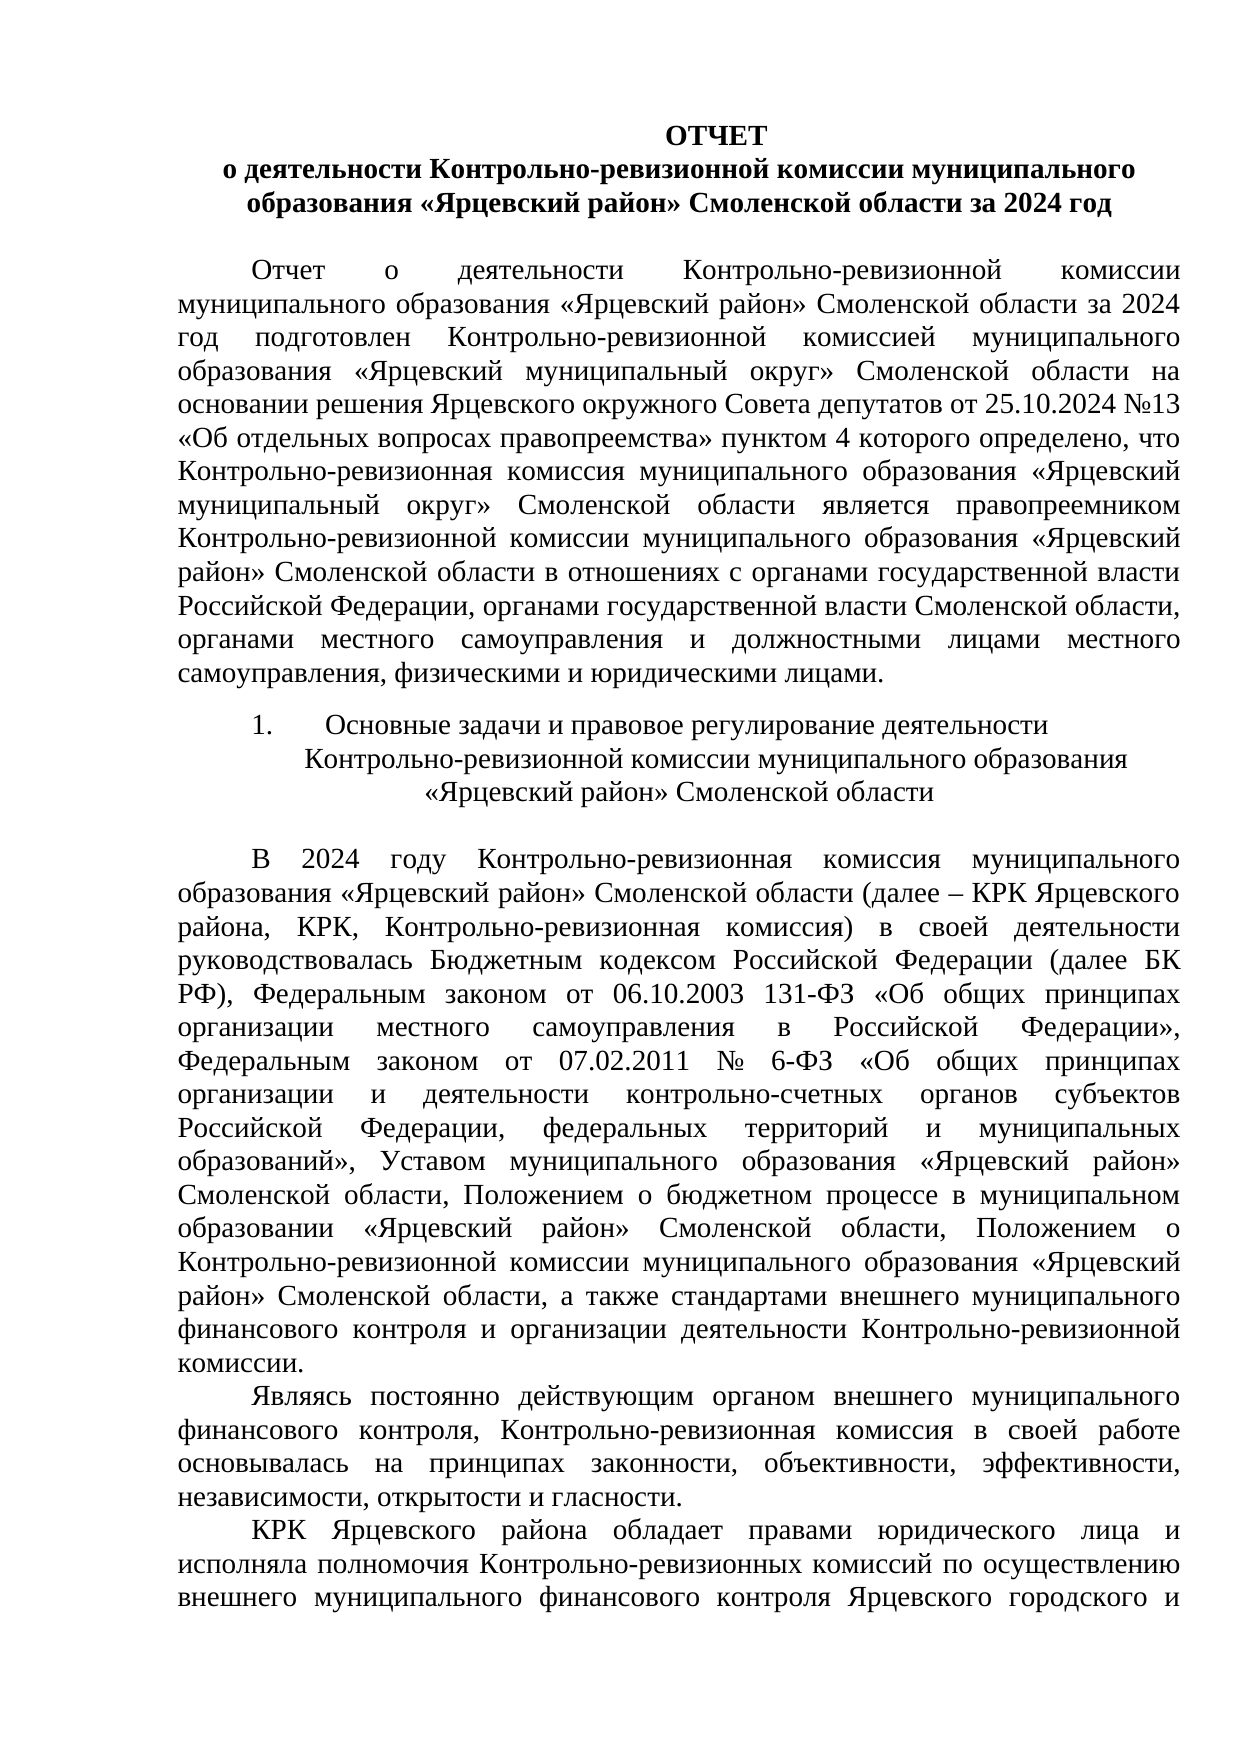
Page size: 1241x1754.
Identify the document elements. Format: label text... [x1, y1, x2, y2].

text Контрольно-ревизионной комиссии муниципального образования «Ярцевский район» Смоленской области [177, 741, 1181, 808]
text В 2024 году Контрольно-ревизионная комиссия муниципального образования «Ярцевский район» Смоленской области (далее – КРК Ярцевского района, КРК, Контрольно-ревизионная комиссия) в своей деятельности руководствовалась Бюджетным кодексом Российской Федерации (далее БК РФ), Федеральным законом от 06.10.2003 131-ФЗ «Об общих принципах организации местного самоуправления в Российской Федерации», Федеральным законом от 07.02.2011 № 6-ФЗ «Об общих принципах организации и деятельности контрольно-счетных органов субъектов Российской Федерации, федеральных территорий и муниципальных образований», Уставом муниципального образования «Ярцевский район» Смоленской области, Положением о бюджетном процессе в муниципальном образовании «Ярцевский район» Смоленской области, Положением о Контрольно-ревизионной комиссии муниципального образования «Ярцевский район» Смоленской области, а также стандартами внешнего муниципального финансового контроля и организации деятельности Контрольно-ревизионной комиссии. [177, 842, 1181, 1378]
text 1. Основные задачи и правовое регулирование деятельности [177, 707, 1181, 741]
text ОТЧЕТ [177, 118, 1181, 152]
text о деятельности Контрольно-ревизионной комиссии муниципального образования «Ярцевский район» Смоленской области за 2024 год [177, 152, 1181, 219]
text Отчет о деятельности Контрольно-ревизионной комиссии муниципального образования «Ярцевский район» Смоленской области за 2024 год подготовлен Контрольно-ревизионной комиссией муниципального образования «Ярцевский муниципальный округ» Смоленской области на основании решения Ярцевского окружного Совета депутатов от 25.10.2024 №13 «Об отдельных вопросах правопреемства» пунктом 4 которого определено, что Контрольно-ревизионная комиссия муниципального образования «Ярцевский муниципальный округ» Смоленской области является правопреемником Контрольно-ревизионной комиссии муниципального образования «Ярцевский район» Смоленской области в отношениях с органами государственной власти Российской Федерации, органами государственной власти Смоленской области, органами местного самоуправления и должностными лицами местного самоуправления, физическими и юридическими лицами. [177, 252, 1181, 688]
text Являясь постоянно действующим органом внешнего муниципального финансового контроля, Контрольно-ревизионная комиссия в своей работе основывалась на принципах законности, объективности, эффективности, независимости, открытости и гласности. [177, 1378, 1181, 1512]
